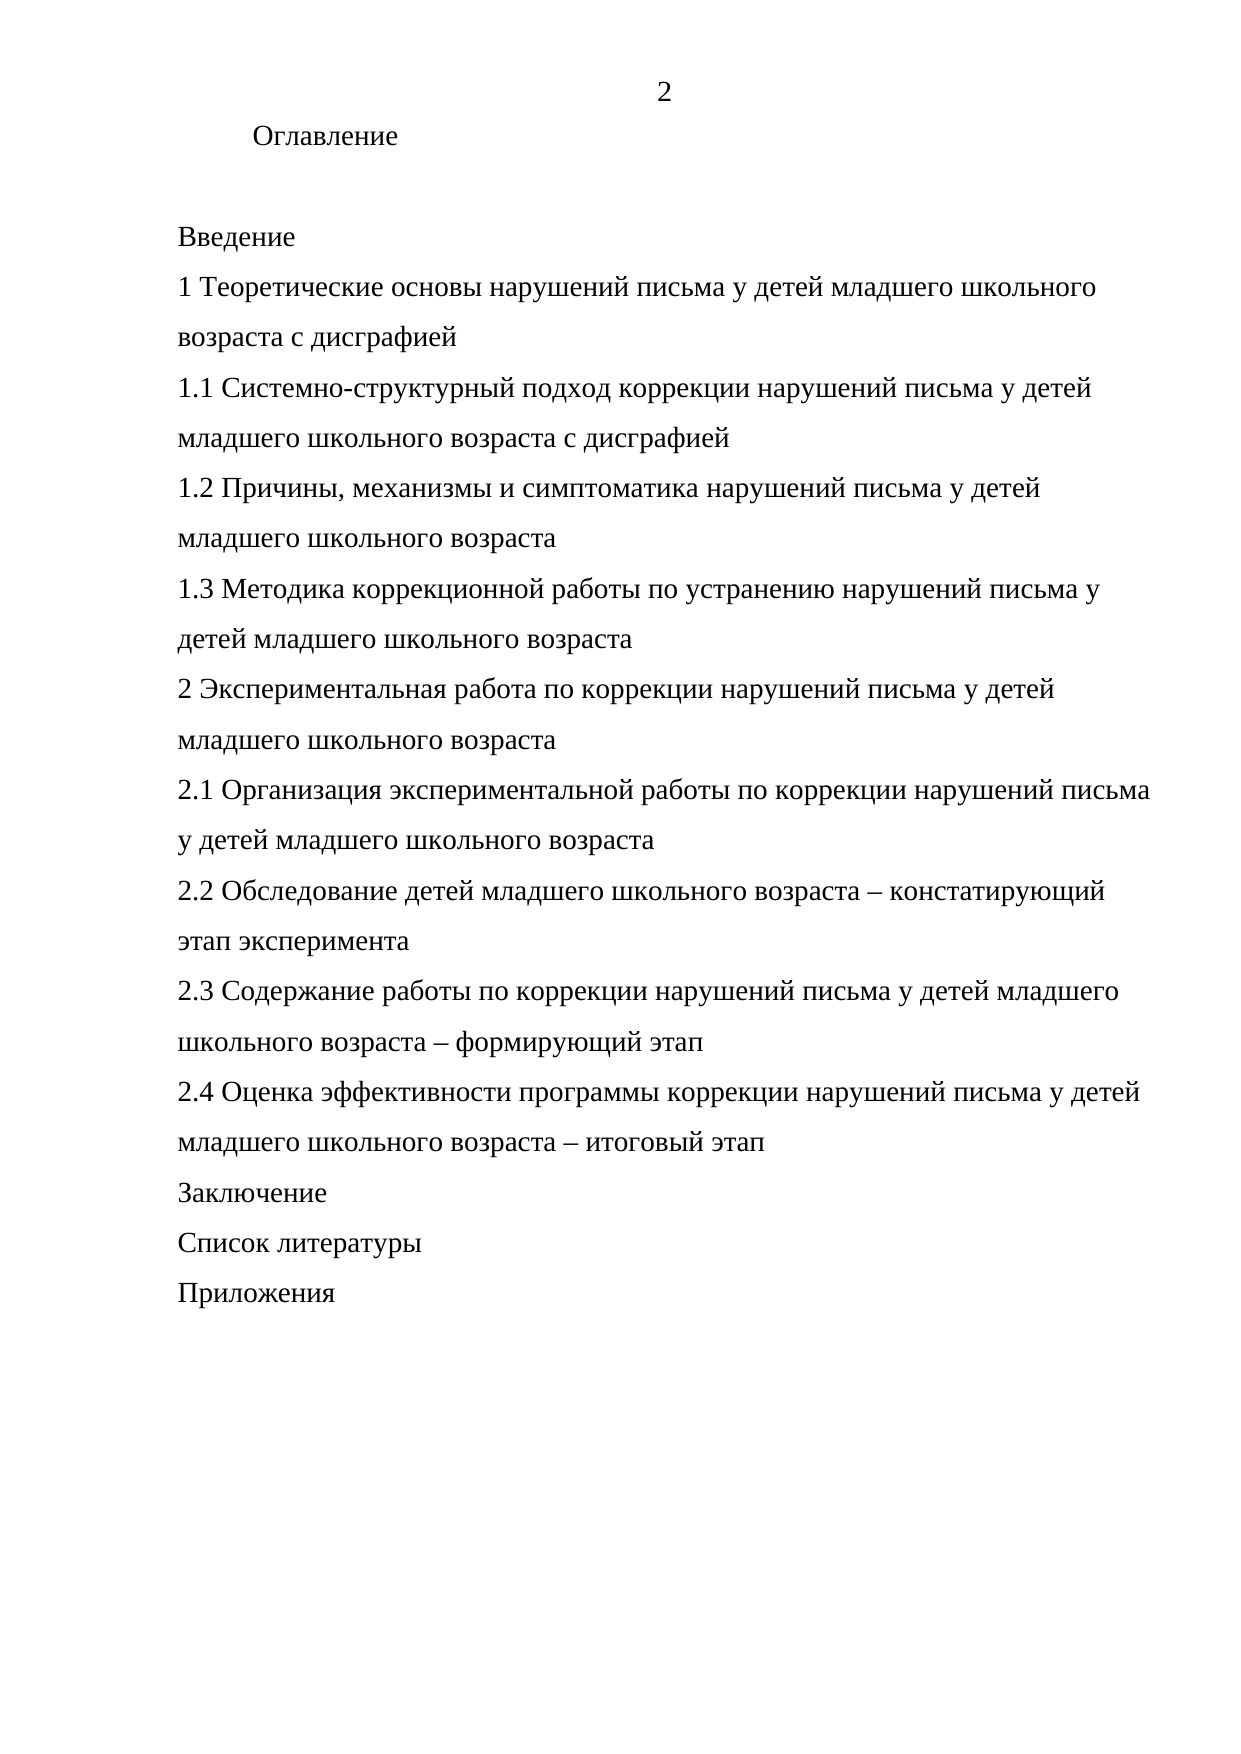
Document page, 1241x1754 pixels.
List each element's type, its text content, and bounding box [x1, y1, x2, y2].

text Введение [177, 219, 1152, 252]
text 2.3 Содержание работы по коррекции нарушений письма у детей младшего школьного возраста – формирующий этап [177, 973, 1152, 1057]
text 1.2 Причины, механизмы и симптоматика нарушений письма у детей младшего школьного возраста [177, 470, 1152, 554]
text Оглавление [177, 118, 1152, 152]
text 2.4 Оценка эффективности программы коррекции нарушений письма у детей младшего школьного возраста – итоговый этап [177, 1074, 1152, 1158]
text 2.2 Обследование детей младшего школьного возраста – констатирующий этап эксперимента [177, 873, 1152, 957]
text Список литературы [177, 1225, 1152, 1258]
text Приложения [177, 1275, 1152, 1309]
text 1 Теоретические основы нарушений письма у детей младшего школьного возраста с дисграфией [177, 269, 1152, 353]
text 1.1 Системно-структурный подход коррекции нарушений письма у детей младшего школьного возраста с дисграфией [177, 370, 1152, 453]
text 2 Экспериментальная работа по коррекции нарушений письма у детей младшего школьного возраста [177, 672, 1152, 755]
text Заключение [177, 1175, 1152, 1208]
text 2.1 Организация экспериментальной работы по коррекции нарушений письма у детей младшего школьного возраста [177, 772, 1152, 856]
text 1.3 Методика коррекционной работы по устранению нарушений письма у детей младшего школьного возраста [177, 571, 1152, 655]
